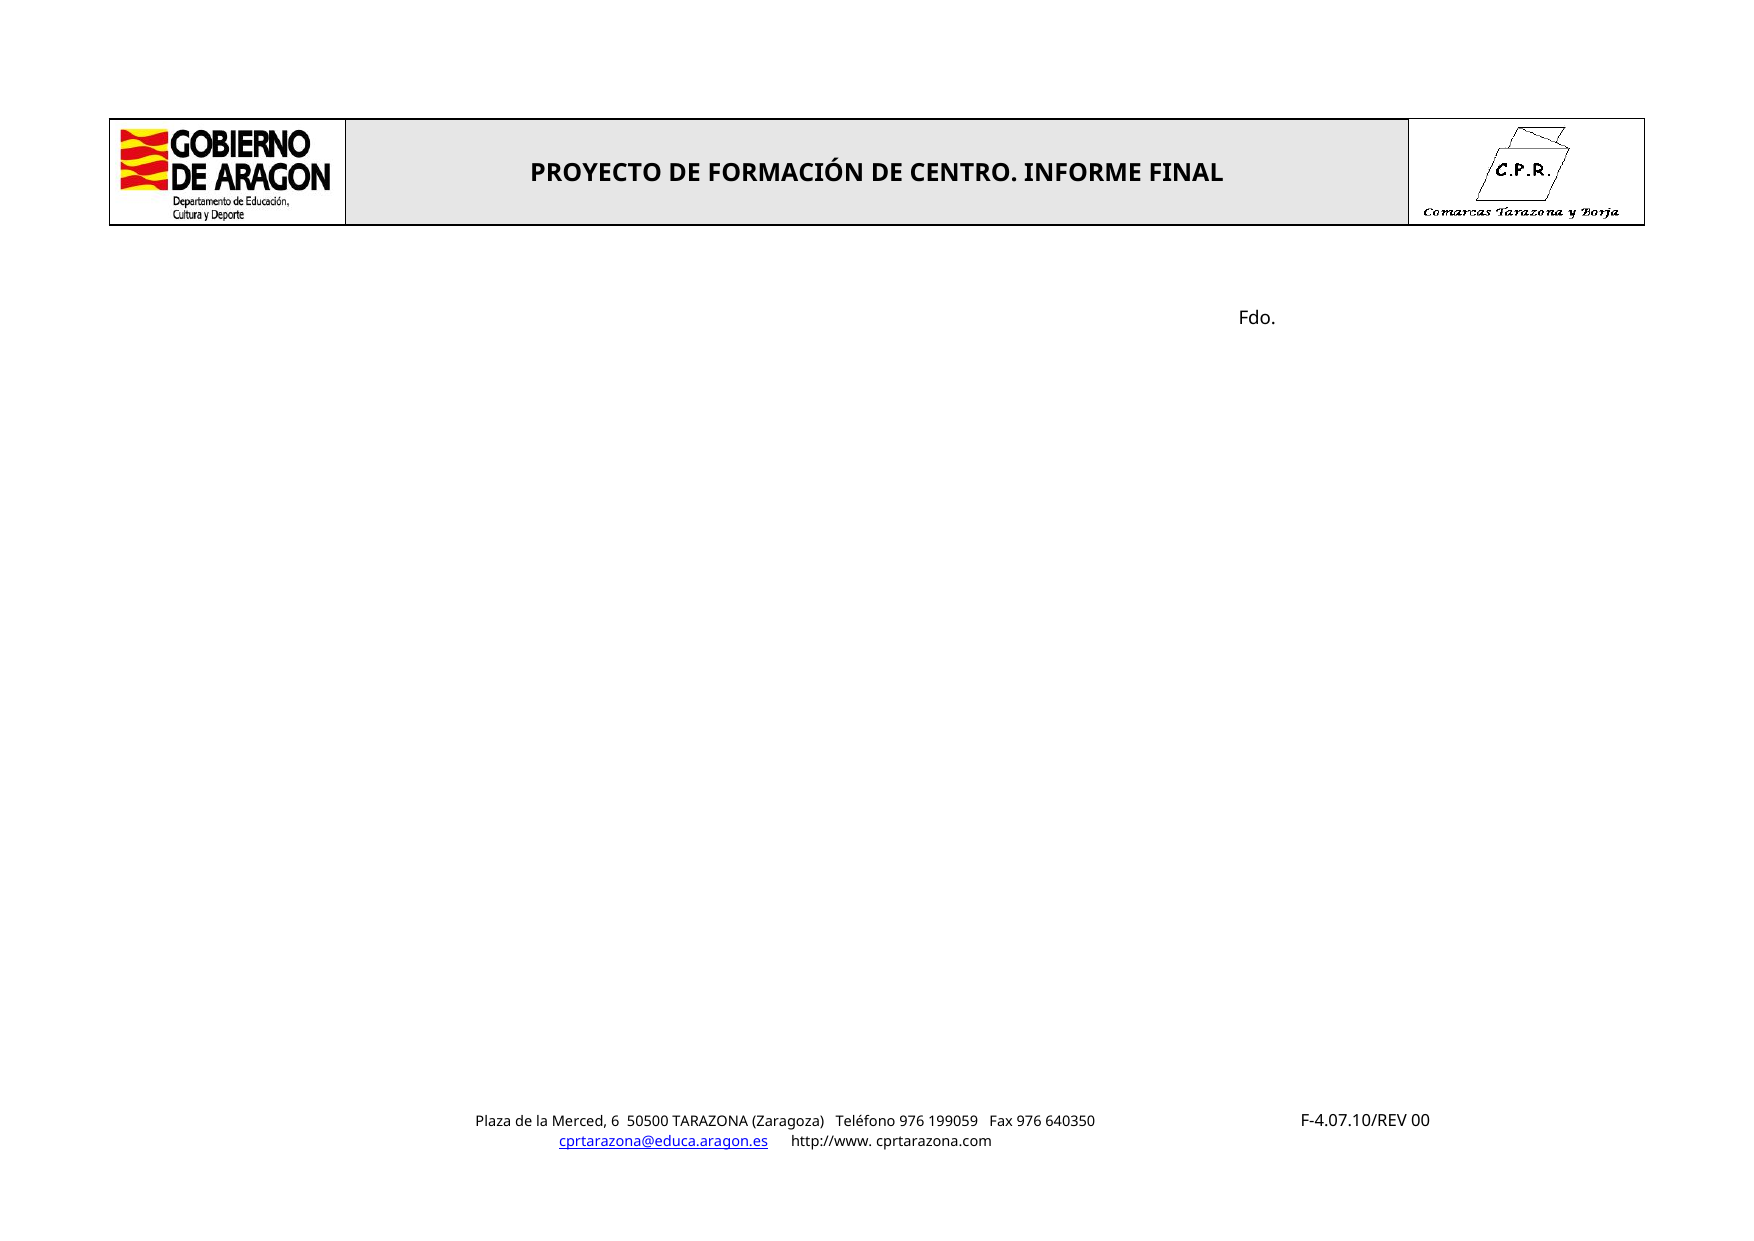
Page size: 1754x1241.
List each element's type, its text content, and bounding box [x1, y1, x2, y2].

picture [1415, 122, 1629, 222]
picture [115, 120, 339, 221]
text Fdo. [634, 304, 1636, 329]
